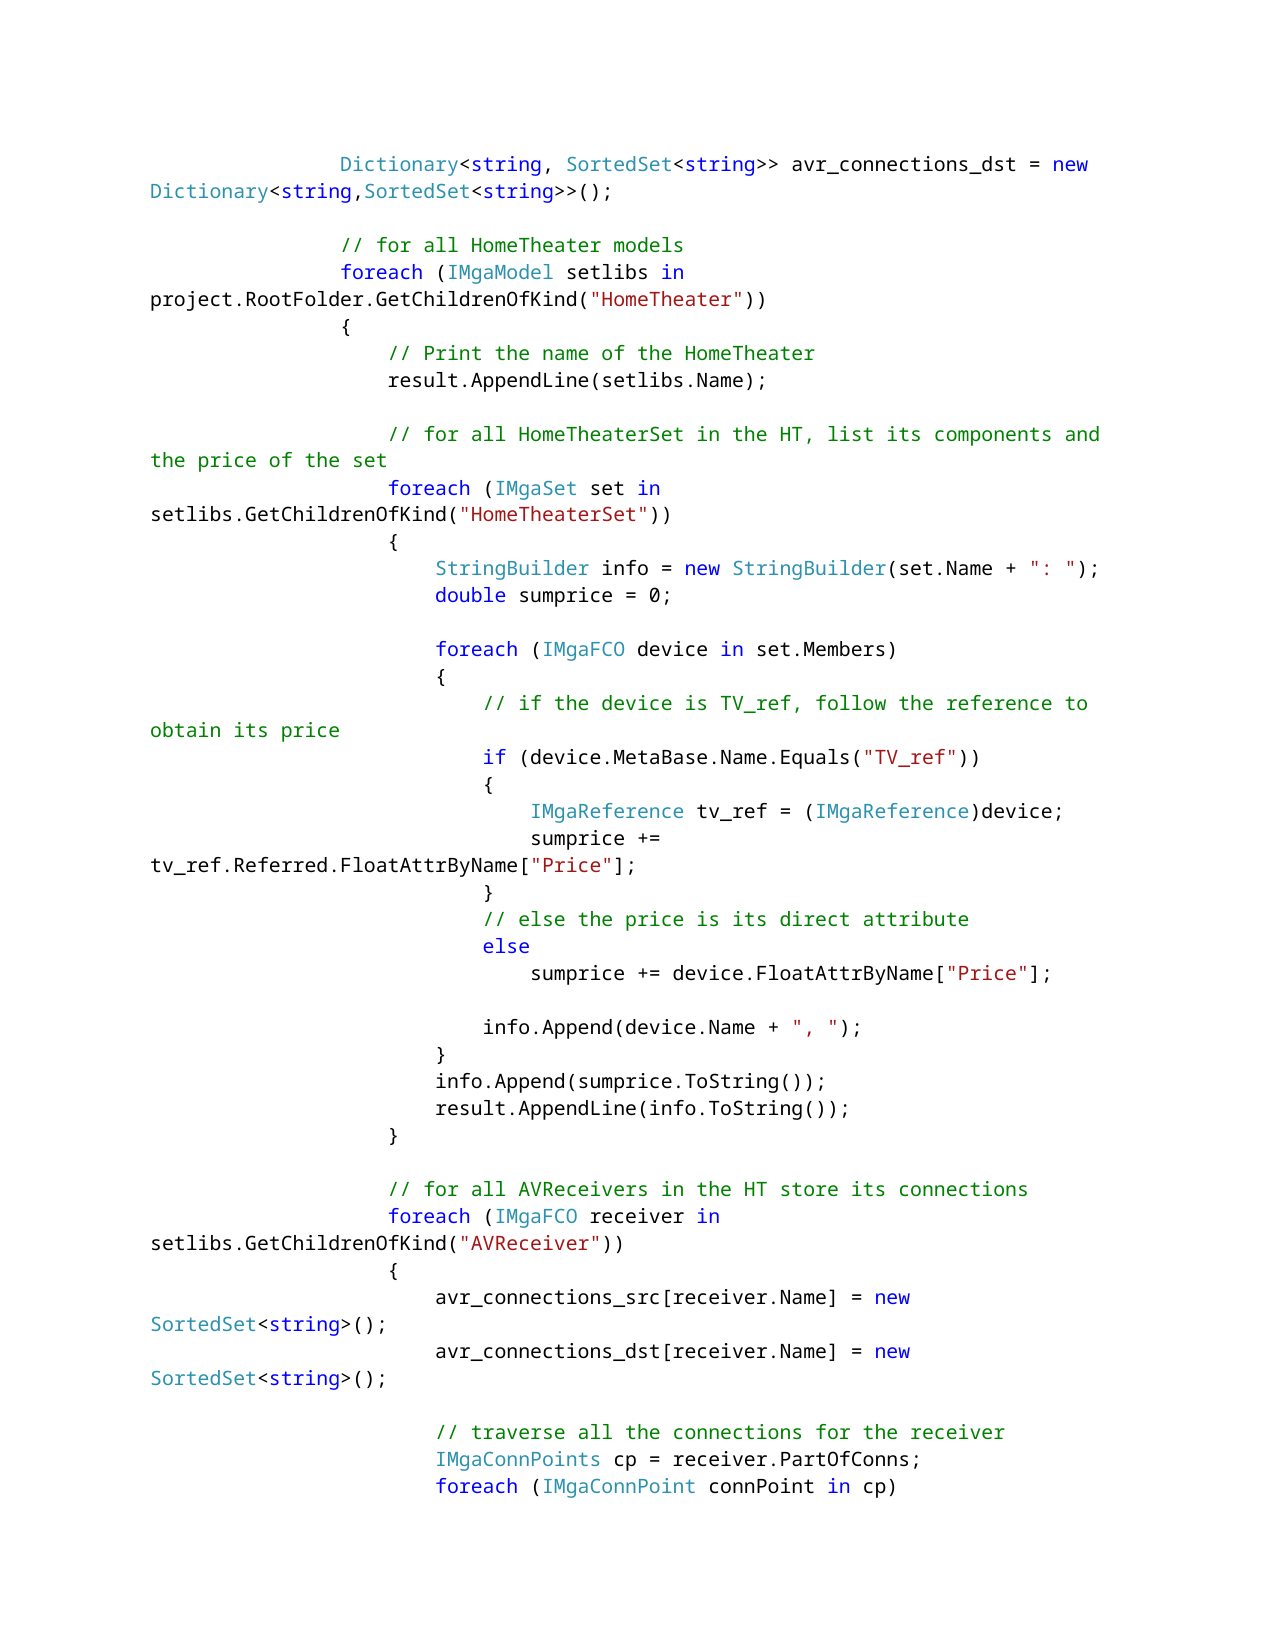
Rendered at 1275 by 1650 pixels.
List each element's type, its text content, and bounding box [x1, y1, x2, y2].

text // for all HomeTheater models [150, 231, 1125, 258]
text { [150, 312, 1125, 339]
text IMgaReference tv_ref = (IMgaReference)device; [150, 797, 1125, 824]
text // traverse all the connections for the receiver [150, 1418, 1125, 1445]
text info.Append(device.Name + ", "); [150, 1013, 1125, 1040]
text { [150, 1256, 1125, 1283]
text result.AppendLine(info.ToString()); [150, 1094, 1125, 1121]
text sumprice += device.FloatAttrByName["Price"]; [150, 959, 1125, 986]
text foreach (IMgaModel setlibs in project.RootFolder.GetChildrenOfKind("HomeTheater")) [150, 258, 1125, 312]
text foreach (IMgaFCO device in set.Members) [150, 636, 1125, 663]
text // for all HomeTheaterSet in the HT, list its components and the price of the set [150, 420, 1125, 474]
text { [150, 663, 1125, 689]
text double sumprice = 0; [150, 582, 1125, 609]
text StringBuilder info = new StringBuilder(set.Name + ": "); [150, 555, 1125, 582]
text avr_connections_dst[receiver.Name] = new SortedSet<string>(); [150, 1337, 1125, 1391]
text IMgaConnPoints cp = receiver.PartOfConns; [150, 1445, 1125, 1472]
text Dictionary<string, SortedSet<string>> avr_connections_dst = new Dictionary<string,SortedSet<string>>(); [150, 150, 1125, 204]
text foreach (IMgaConnPoint connPoint in cp) [150, 1472, 1125, 1499]
text // for all AVReceivers in the HT store its connections [150, 1175, 1125, 1202]
text sumprice += tv_ref.Referred.FloatAttrByName["Price"]; [150, 824, 1125, 878]
text // else the price is its direct attribute [150, 905, 1125, 932]
text avr_connections_src[receiver.Name] = new SortedSet<string>(); [150, 1283, 1125, 1337]
text } [150, 878, 1125, 905]
text } [150, 1040, 1125, 1067]
text foreach (IMgaFCO receiver in setlibs.GetChildrenOfKind("AVReceiver")) [150, 1202, 1125, 1256]
text info.Append(sumprice.ToString()); [150, 1067, 1125, 1094]
text } [150, 1121, 1125, 1148]
text // if the device is TV_ref, follow the reference to obtain its price [150, 689, 1125, 743]
text result.AppendLine(setlibs.Name); [150, 366, 1125, 393]
text if (device.MetaBase.Name.Equals("TV_ref")) [150, 743, 1125, 771]
text foreach (IMgaSet set in setlibs.GetChildrenOfKind("HomeTheaterSet")) [150, 474, 1125, 528]
text else [150, 932, 1125, 959]
text { [150, 771, 1125, 797]
text // Print the name of the HomeTheater [150, 339, 1125, 366]
text { [150, 528, 1125, 555]
